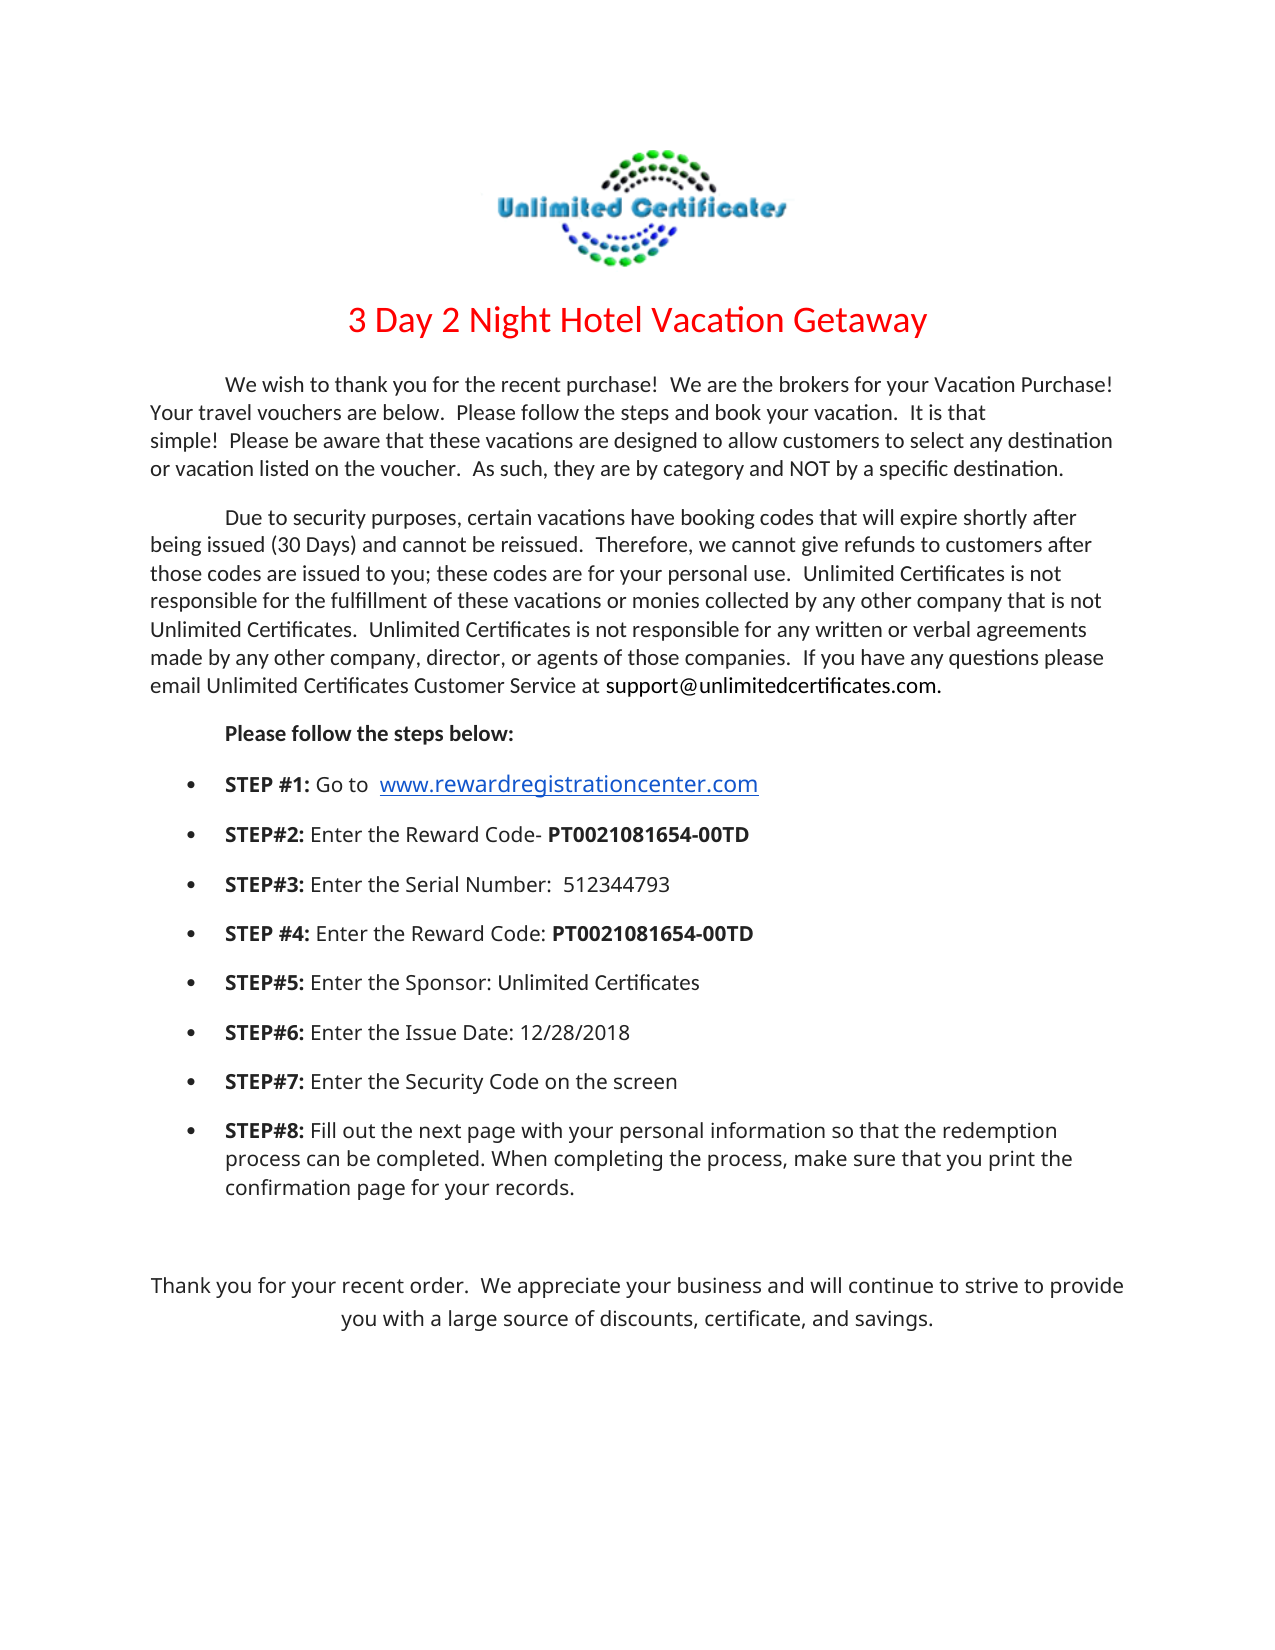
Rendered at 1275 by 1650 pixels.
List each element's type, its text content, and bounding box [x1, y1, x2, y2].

text Thank you for your recent order. We appreciate your business and will continue to strive to provide you with a large source of discounts, certificate, and savings. [150, 1271, 1125, 1332]
list STEP#5: Enter the Sponsor: Unlimited Certificates [187, 968, 1125, 997]
list STEP#6: Enter the Issue Date: 12/28/2018 [187, 1018, 1125, 1046]
list STEP#2: Enter the Reward Code- PT0021081654-00TD [187, 821, 1125, 849]
list STEP#8: Fill out the next page with your personal information so that the redemption process can be completed. When completing the process, make sure that you print the confirmation page for your records. [187, 1116, 1125, 1201]
list STEP#7: Enter the Security Code on the screen [187, 1067, 1125, 1095]
list STEP#3: Enter the Serial Number: 512344793 [187, 870, 1125, 898]
picture [480, 150, 795, 272]
text We wish to thank you for the recent purchase! We are the brokers for your Vacation Purchase! Your travel vouchers are below. Please follow the steps and book your vacation. It is that simple! Please be aware that these vacations are designed to allow customers to select any destination or vacation listed on the voucher. As such, they are by category and NOT by a specific destination. [150, 370, 1125, 482]
text Due to security purposes, certain vacations have booking codes that will expire shortly after being issued (30 Days) and cannot be reissued. Therefore, we cannot give refunds to customers after those codes are issued to you; these codes are for your personal use. Unlimited Certificates is not responsible for the fulfillment of these vacations or monies collected by any other company that is not Unlimited Certificates. Unlimited Certificates is not responsible for any written or verbal agreements made by any other company, director, or agents of those companies. If you have any questions please email Unlimited Certificates Customer Service at support@unlimitedcertificates.com. [150, 503, 1125, 699]
list STEP #1: Go to www.rewardregistrationcenter.com [187, 768, 1125, 800]
list STEP #4: Enter the Reward Code: PT0021081654-00TD [187, 919, 1125, 947]
text 3 Day 2 Night Hotel Vacation Getaway [150, 296, 1125, 342]
text Please follow the steps below: [150, 719, 1125, 748]
